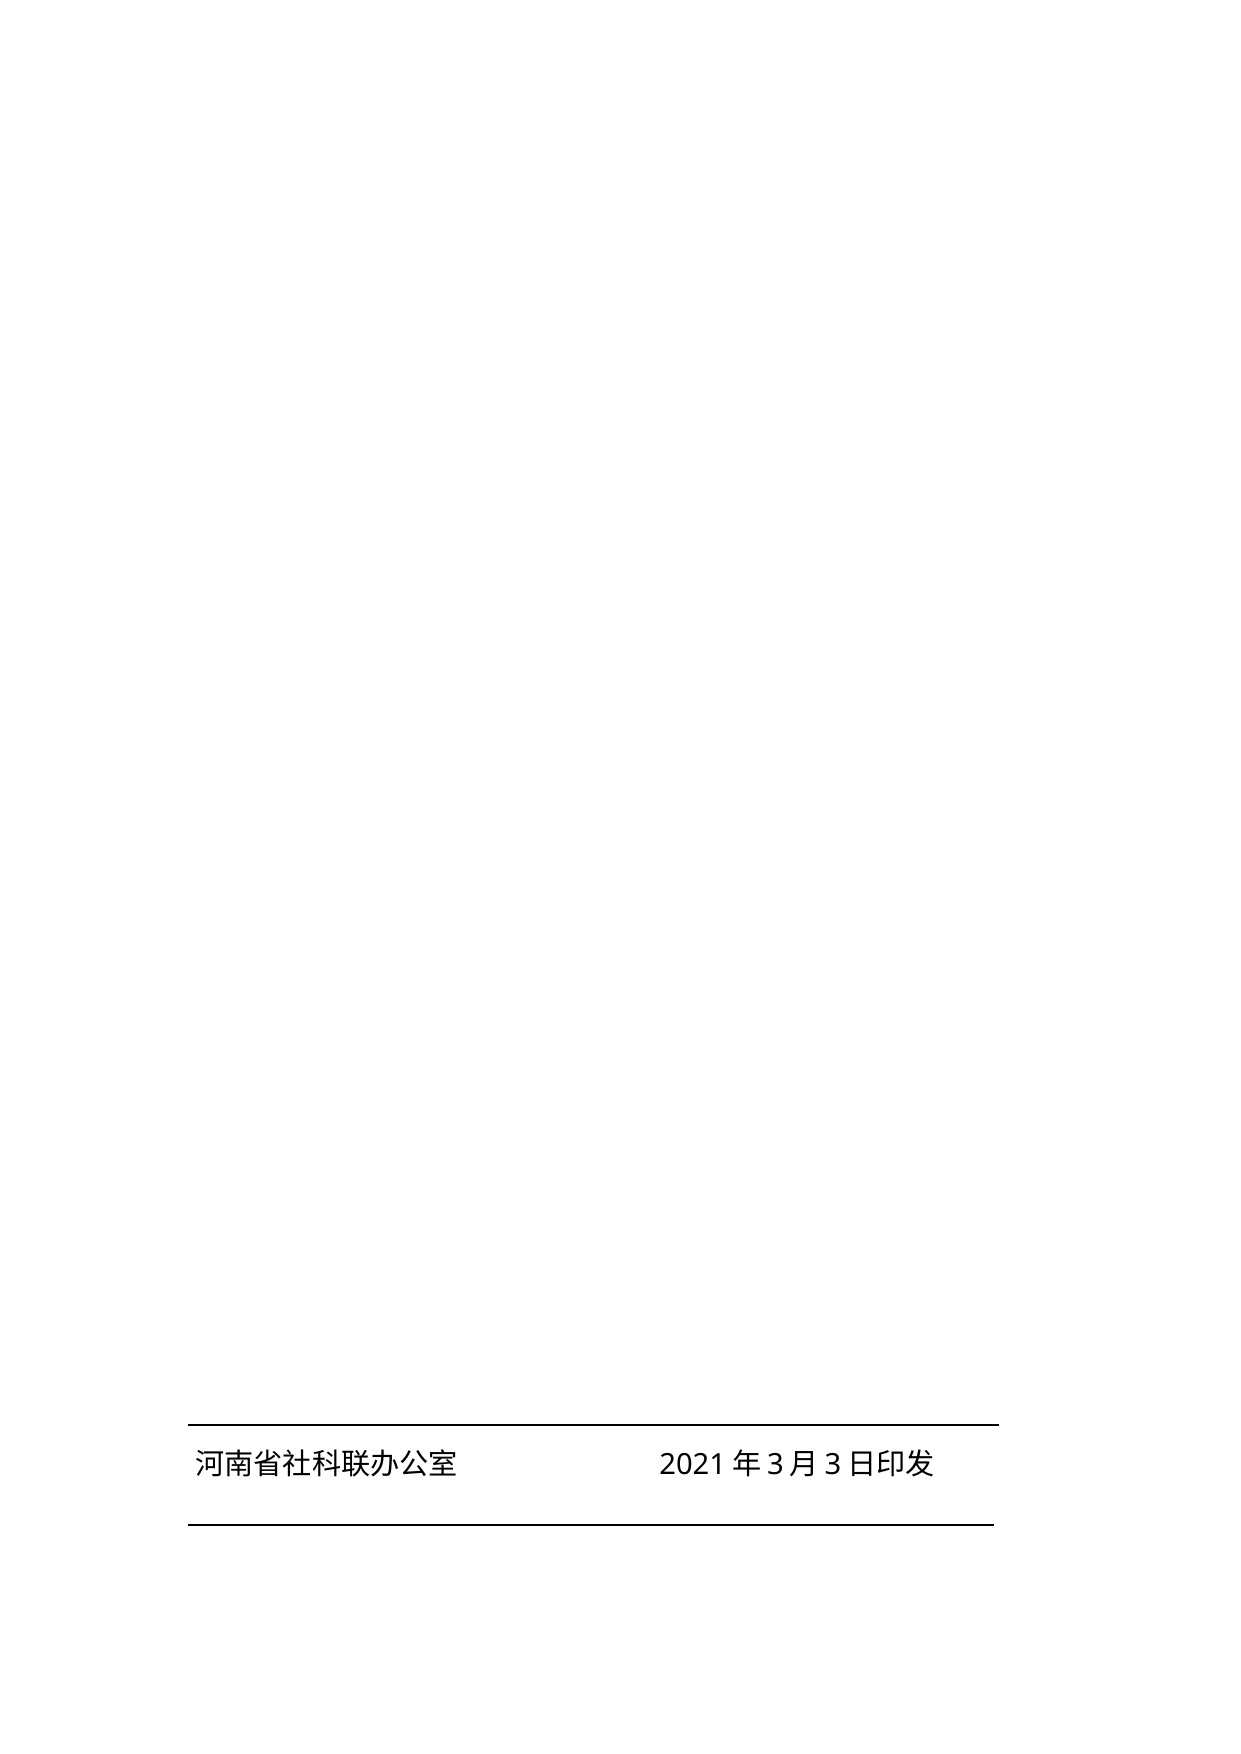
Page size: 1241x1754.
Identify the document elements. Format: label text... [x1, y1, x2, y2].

text 河南省社科联办公室 2021年3月3日印发 [187, 1429, 1053, 1494]
